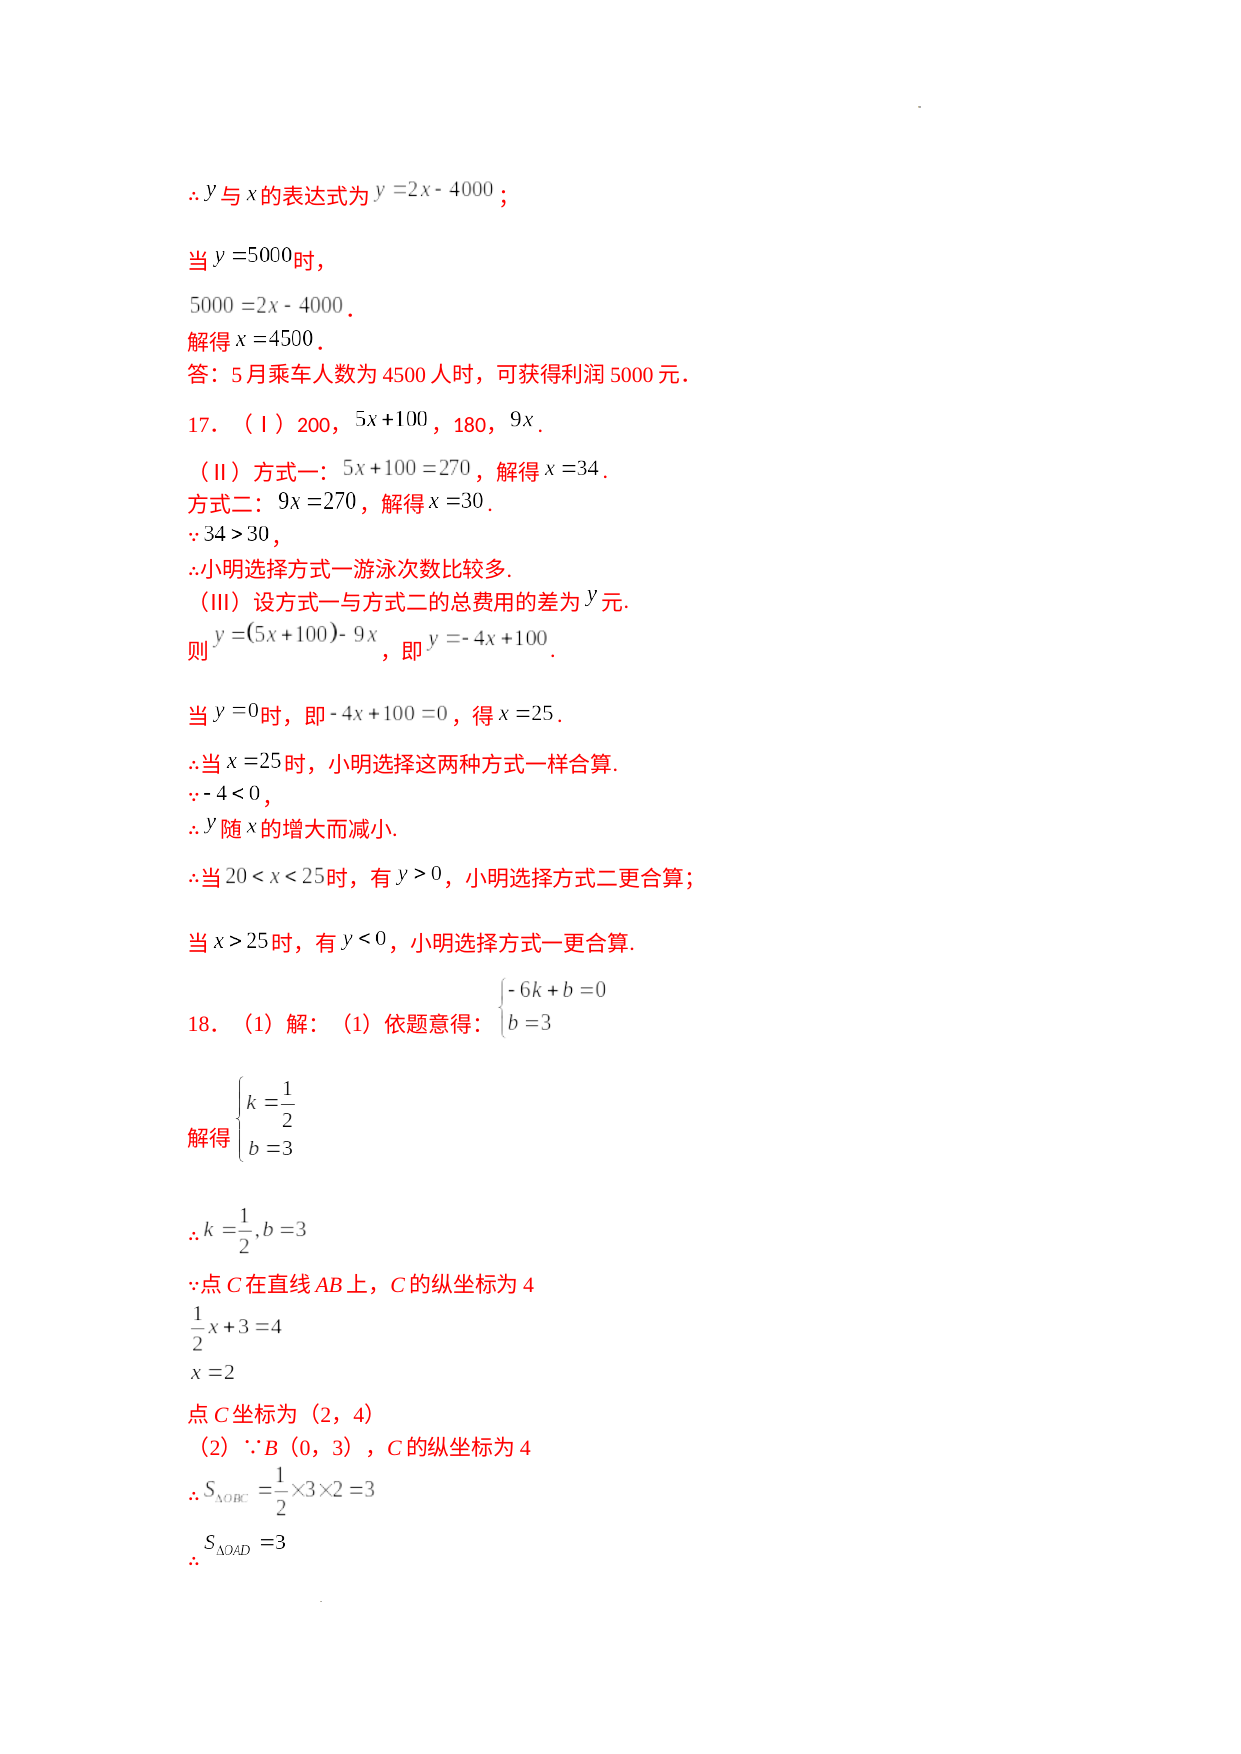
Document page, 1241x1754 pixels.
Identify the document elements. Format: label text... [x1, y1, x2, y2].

text ∴小明选择方式一游泳次数比较多. [187, 552, 1053, 584]
text 17．（Ⅰ）200，，180，. [187, 389, 1053, 454]
text 当时，有，小明选择方式一更合算. [187, 909, 1053, 974]
text 点C坐标为（2，4） [187, 1397, 1053, 1429]
text 当时，即，得. [187, 682, 1053, 747]
text ∴当时，有，小明选择方式二更合算； [187, 844, 1053, 909]
text 方式二：，解得. [187, 487, 1053, 519]
text （Ⅲ）设方式一与方式二的总费用的差为元. [187, 584, 1053, 617]
text ∴与的表达式为； [187, 162, 1053, 227]
text 解得． [187, 324, 1053, 357]
text ∴随的增大而减小. [187, 812, 1053, 844]
text ． [187, 292, 1053, 324]
text ∵， [187, 779, 1053, 812]
text ∴当时，小明选择这两种方式一样合算. [187, 747, 1053, 779]
text ∵点C在直线AB上，C的纵坐标为4 [187, 1267, 1053, 1299]
text 18．（1）解：（1）依题意得： [187, 974, 1053, 1072]
text 解得 [187, 1072, 1053, 1202]
text ∴ [187, 1462, 1053, 1527]
text 答：5月乘车人数为4500人时，可获得利润5000元． [187, 357, 1053, 389]
text （2）∵B（0，3），C的纵坐标为4 [187, 1429, 1053, 1462]
text 则，即. [187, 617, 1053, 682]
text ∴ [187, 1527, 1053, 1592]
text 当时， [187, 227, 1053, 292]
text （Ⅱ）方式一：，解得. [187, 454, 1053, 487]
text ∵， [187, 519, 1053, 552]
text ∴ [187, 1202, 1053, 1267]
